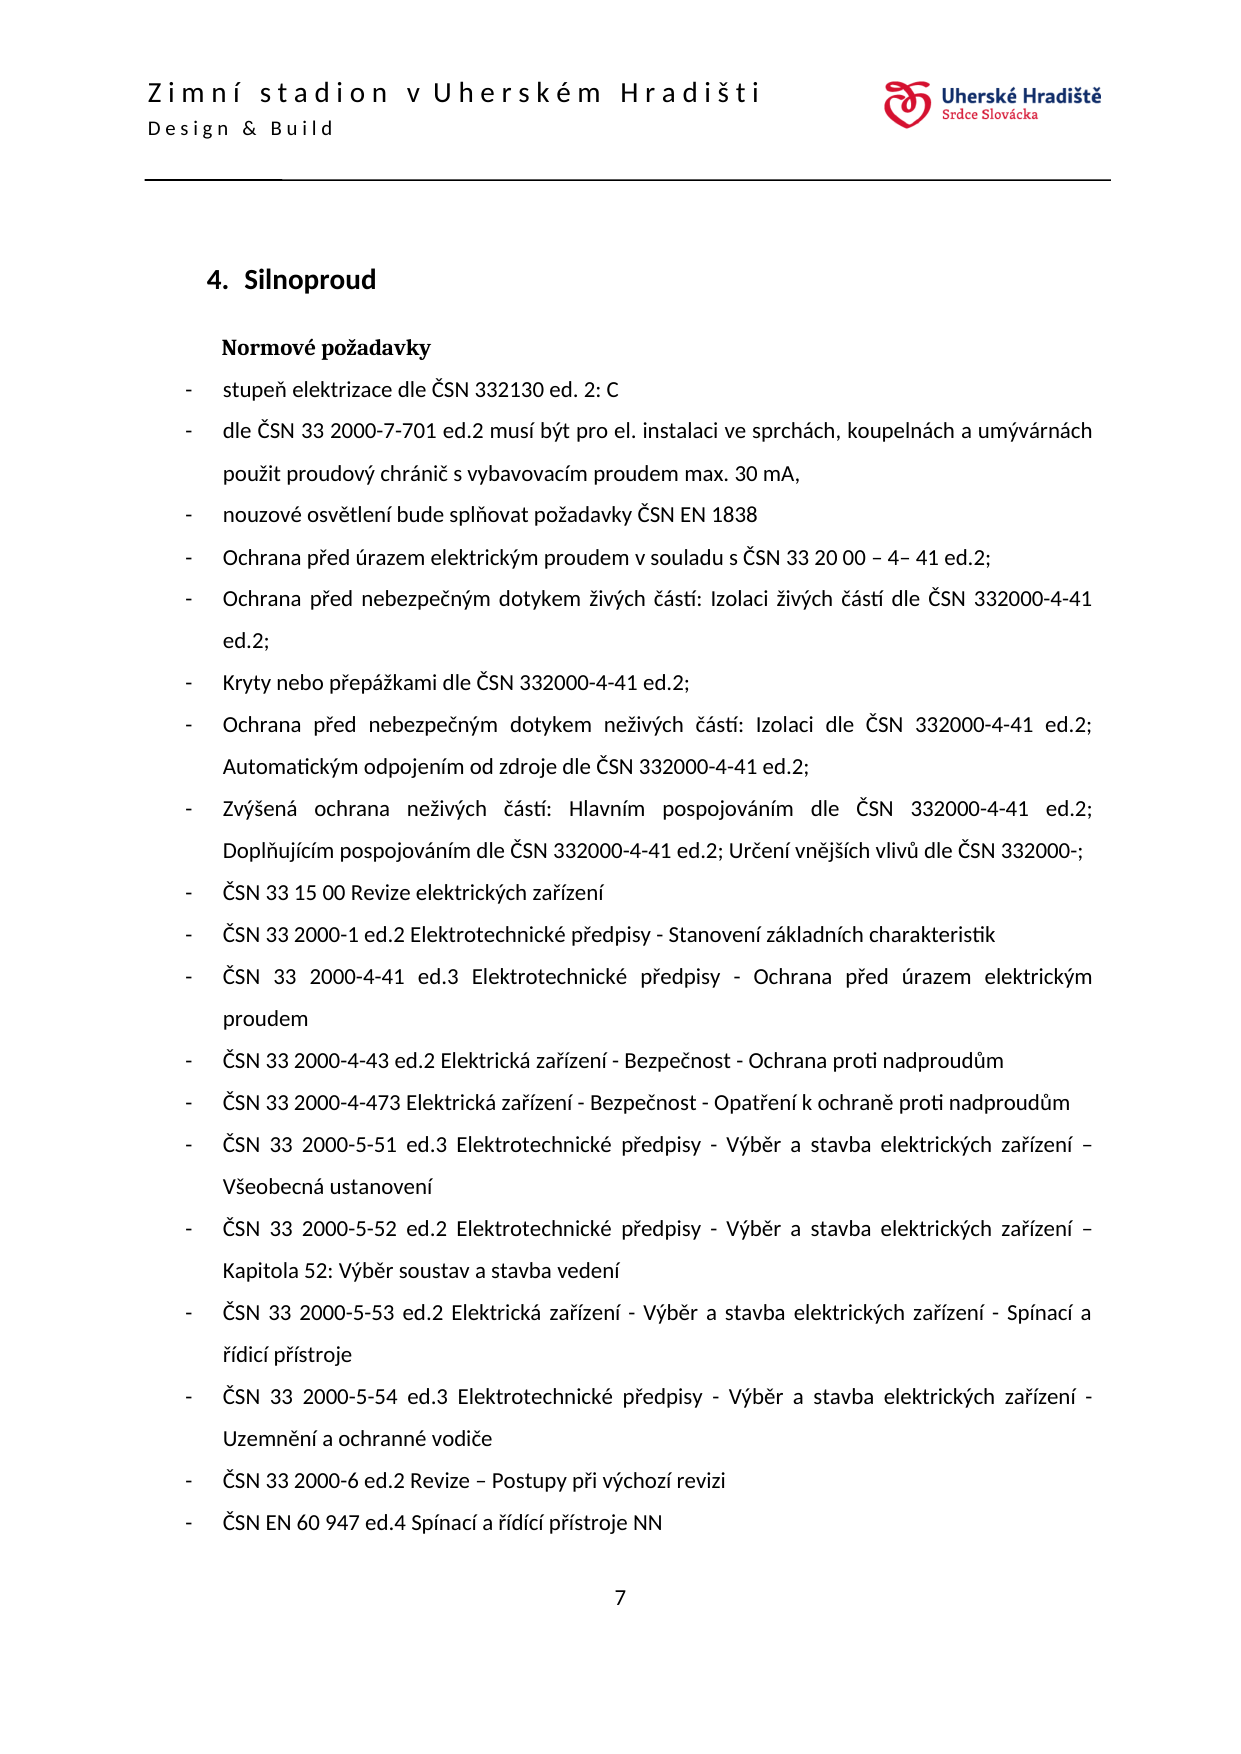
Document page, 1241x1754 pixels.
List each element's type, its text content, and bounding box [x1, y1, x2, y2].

list Zvýšená ochrana neživých částí: Hlavním pospojováním dle ČSN 332000-4-41 ed.2; Doplňujícím pospojováním dle ČSN 332000-4-41 ed.2; Určení vnějších vlivů dle ČSN 332000-; [185, 794, 1093, 864]
list ČSN 33 2000-6 ed.2 Revize – Postupy při výchozí revizi [185, 1466, 1093, 1494]
list dle ČSN 33 2000-7-701 ed.2 musí být pro el. instalaci ve sprchách, koupelnách a umývárnách použit proudový chránič s vybavovacím proudem max. 30 mA, [185, 417, 1093, 487]
list Kryty nebo přepážkami dle ČSN 332000-4-41 ed.2; [185, 668, 1093, 697]
list Ochrana před nebezpečným dotykem neživých částí: Izolaci dle ČSN 332000-4-41 ed.2; Automatickým odpojením od zdroje dle ČSN 332000-4-41 ed.2; [185, 711, 1093, 781]
list stupeň elektrizace dle ČSN 332130 ed. 2: C [185, 375, 1093, 403]
subtitle Silnoproud [207, 261, 1093, 297]
subtitle Normové požadavky [221, 335, 1093, 362]
list ČSN 33 15 00 Revize elektrických zařízení [185, 878, 1093, 906]
list ČSN 33 2000-5-53 ed.2 Elektrická zařízení - Výběr a stavba elektrických zařízení - Spínací a řídicí přístroje [185, 1298, 1093, 1368]
list Ochrana před úrazem elektrickým proudem v souladu s ČSN 33 20 00 – 4– 41 ed.2; [185, 543, 1093, 571]
list Ochrana před nebezpečným dotykem živých částí: Izolaci živých částí dle ČSN 332000-4-41 ed.2; [185, 584, 1093, 654]
list ČSN 33 2000-5-51 ed.3 Elektrotechnické předpisy - Výběr a stavba elektrických zařízení – Všeobecná ustanovení [185, 1130, 1093, 1200]
list nouzové osvětlení bude splňovat požadavky ČSN EN 1838 [185, 501, 1093, 529]
list ČSN 33 2000-4-43 ed.2 Elektrická zařízení - Bezpečnost - Ochrana proti nadproudům [185, 1046, 1093, 1074]
picture [873, 73, 1114, 139]
list ČSN 33 2000-5-54 ed.3 Elektrotechnické předpisy - Výběr a stavba elektrických zařízení - Uzemnění a ochranné vodiče [185, 1382, 1093, 1452]
list ČSN EN 60 947 ed.4 Spínací a řídící přístroje NN [185, 1508, 1093, 1536]
list ČSN 33 2000-1 ed.2 Elektrotechnické předpisy - Stanovení základních charakteristik [185, 920, 1093, 948]
list ČSN 33 2000-5-52 ed.2 Elektrotechnické předpisy - Výběr a stavba elektrických zařízení – Kapitola 52: Výběr soustav a stavba vedení [185, 1214, 1093, 1284]
list ČSN 33 2000-4-41 ed.3 Elektrotechnické předpisy - Ochrana před úrazem elektrickým proudem [185, 962, 1093, 1032]
list ČSN 33 2000-4-473 Elektrická zařízení - Bezpečnost - Opatření k ochraně proti nadproudům [185, 1088, 1093, 1116]
